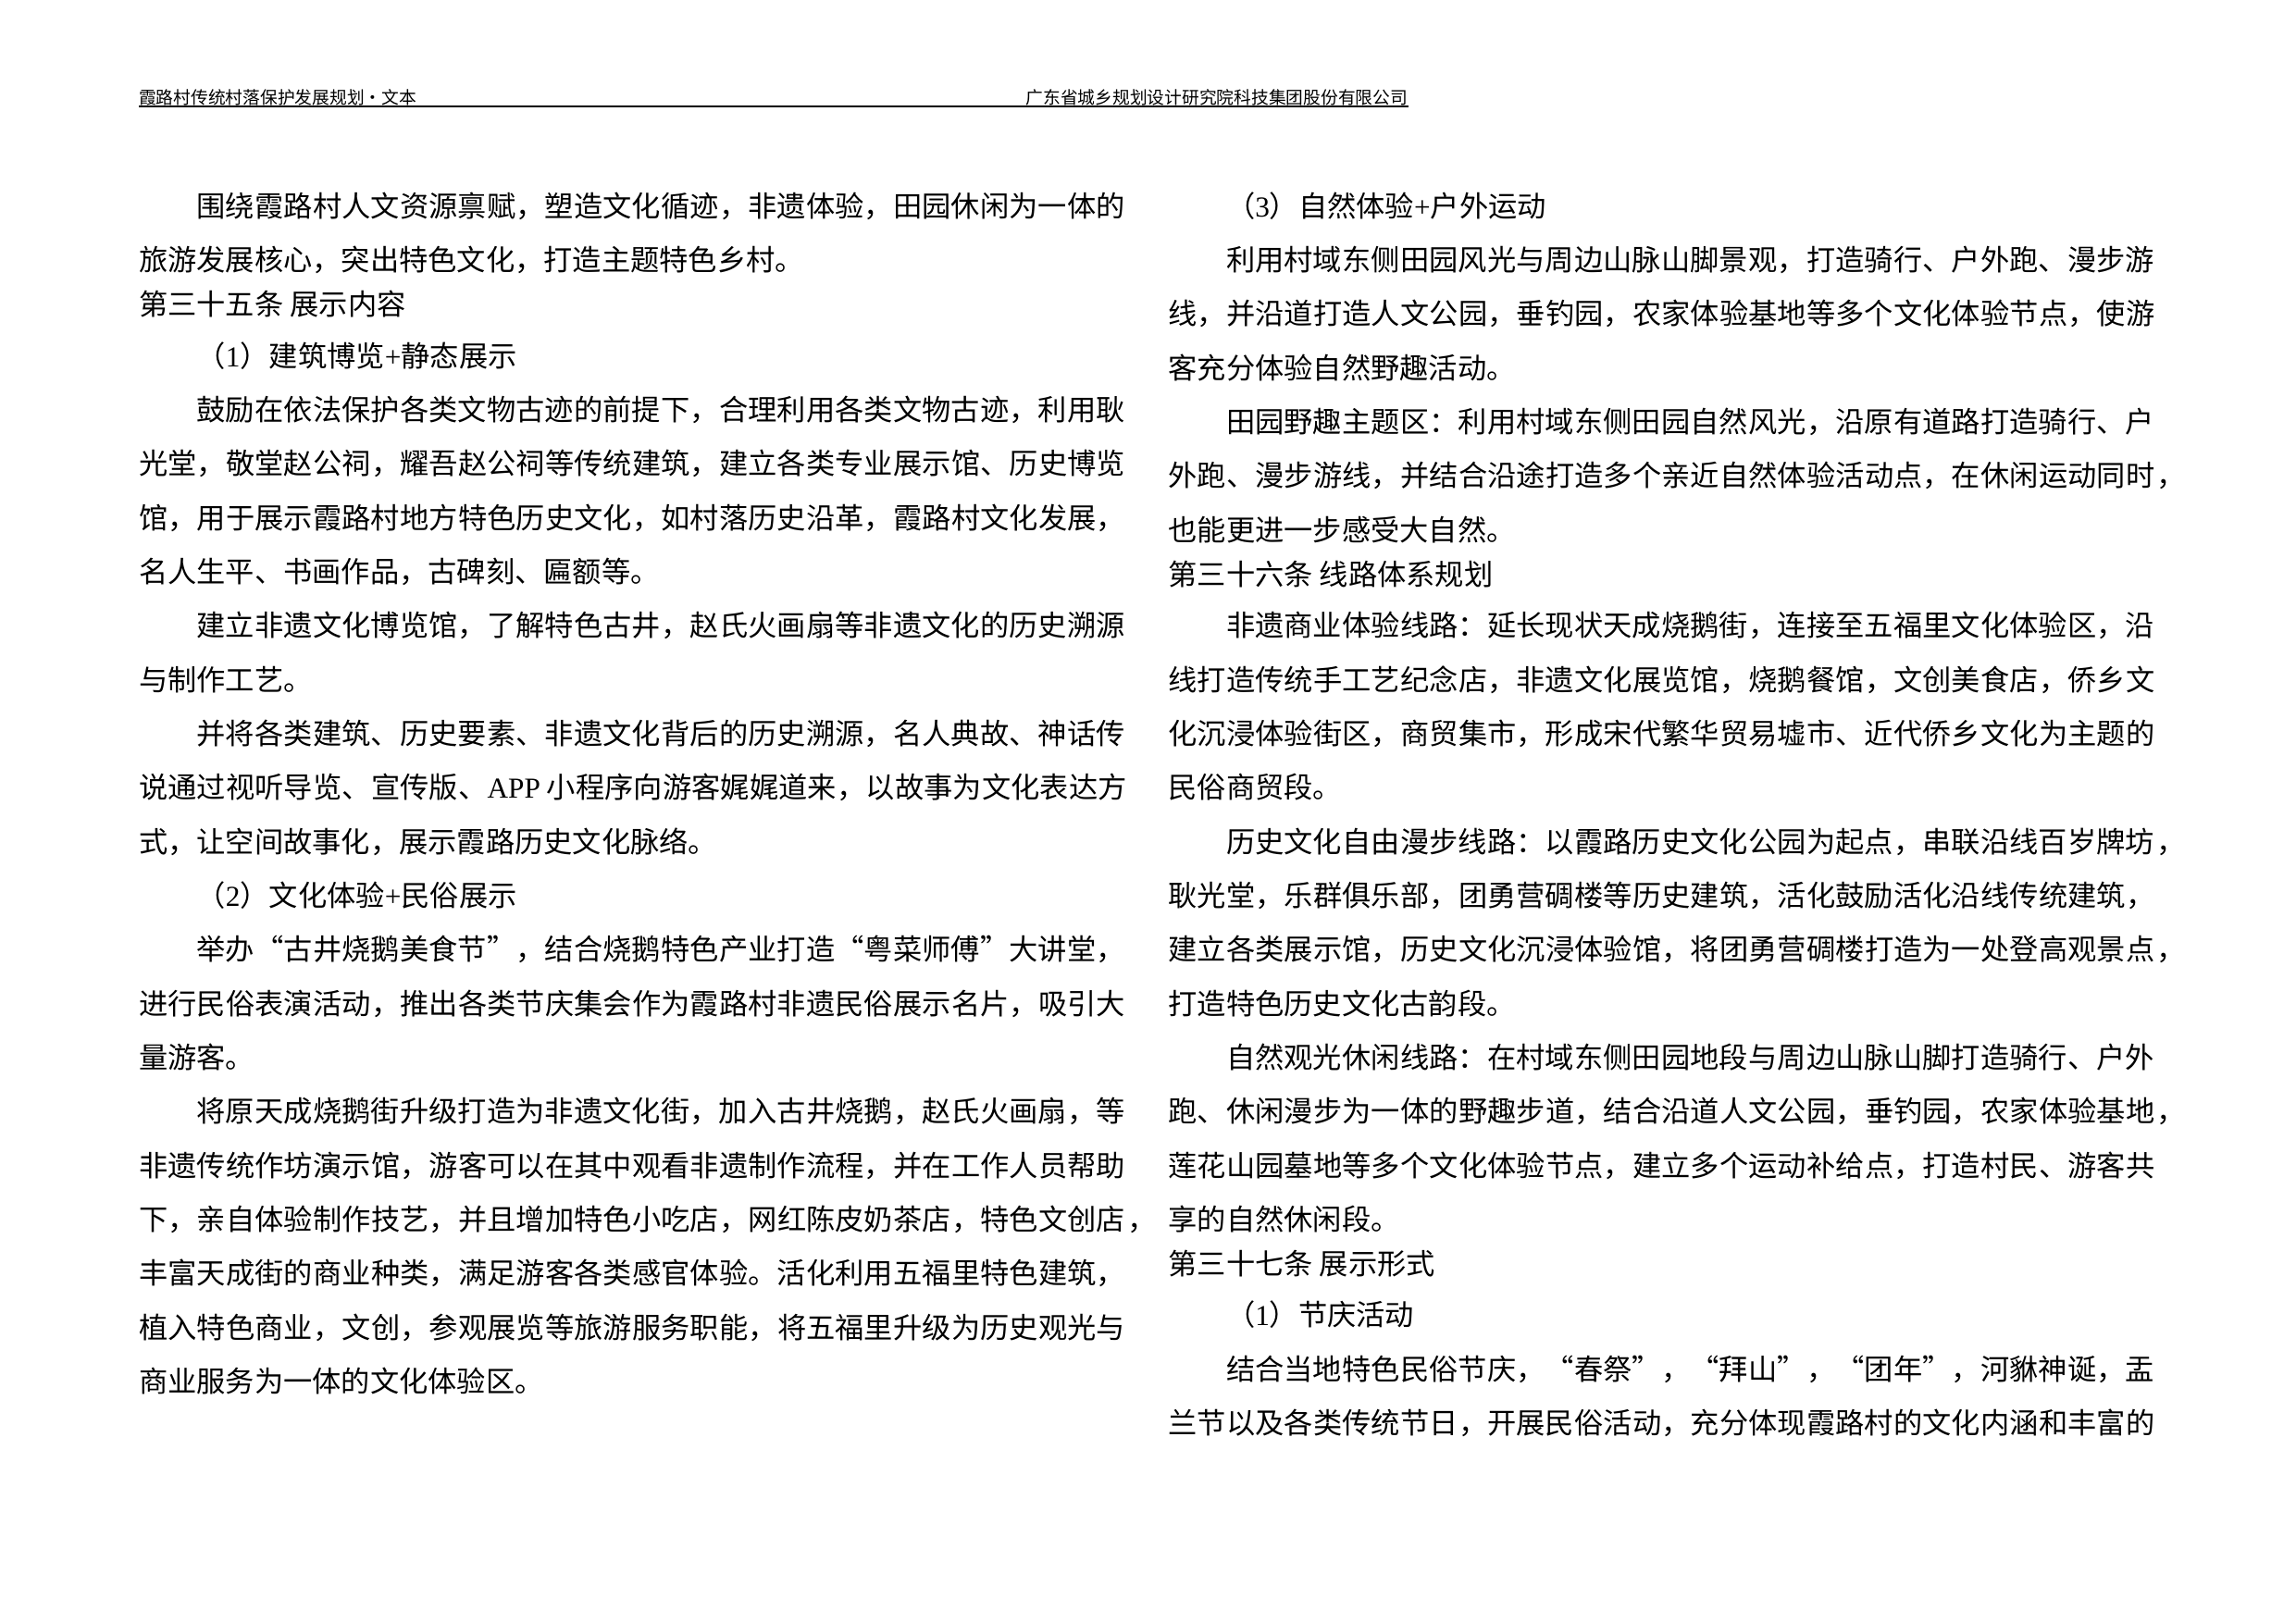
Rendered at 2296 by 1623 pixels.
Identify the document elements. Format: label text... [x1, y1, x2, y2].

text 将原天成烧鹅街升级打造为非遗文化街，加入古井烧鹅，赵氏火画扇，等非遗传统作坊演示馆，游客可以在其中观看非遗制作流程，并在工作人员帮助下，亲自体验制作技艺，并且增加特色小吃店，网红陈皮奶茶店，特色文创店，丰富天成街的商业种类，满足游客各类感官体验。活化利用五福里特色建筑，植入特色商业，文创，参观展览等旅游服务职能，将五福里升级为历史观光与商业服务为一体的文化体验区。 [139, 1079, 1127, 1403]
text （1）建筑博览+静态展示 [139, 323, 1127, 378]
list 线路体系规划 [1168, 551, 2156, 593]
text 建立非遗文化博览馆，了解特色古井，赵氏火画扇等非遗文化的历史溯源与制作工艺。 [139, 593, 1127, 701]
list 展示形式 [1168, 1241, 2156, 1282]
text 非遗商业体验线路：延长现状天成烧鹅街，连接至五福里文化体验区，沿线打造传统手工艺纪念店，非遗文化展览馆，烧鹅餐馆，文创美食店，侨乡文化沉浸体验街区，商贸集市，形成宋代繁华贸易墟市、近代侨乡文化为主题的民俗商贸段。 [1168, 593, 2156, 809]
list 展示内容 [139, 281, 1127, 323]
text 鼓励在依法保护各类文物古迹的前提下，合理利用各类文物古迹，利用耿光堂，敬堂赵公祠，耀吾赵公祠等传统建筑，建立各类专业展示馆、历史博览馆，用于展示霞路村地方特色历史文化，如村落历史沿革，霞路村文化发展，名人生平、书画作品，古碑刻、匾额等。 [139, 378, 1127, 593]
text （3）自然体验+户外运动 [1168, 173, 2156, 228]
text 自然观光休闲线路：在村域东侧田园地段与周边山脉山脚打造骑行、户外跑、休闲漫步为一体的野趣步道，结合沿道人文公园，垂钓园，农家体验基地，莲花山园墓地等多个文化体验节点，建立多个运动补给点，打造村民、游客共享的自然休闲段。 [1168, 1025, 2156, 1241]
text （1）节庆活动 [1168, 1282, 2156, 1336]
text 结合当地特色民俗节庆，“春祭”，“拜山”，“团年”，河貅神诞，盂兰节以及各类传统节日，开展民俗活动，充分体现霞路村的文化内涵和丰富的民间文艺活动。建议在河貅神诞可策划“民俗礼花会”，中秋节设“古村文化集市”及“崖山文化展”，结合传统节庆打造有古寨特色的节庆活动。 [1168, 1336, 2156, 1444]
text 历史文化自由漫步线路：以霞路历史文化公园为起点，串联沿线百岁牌坊，耿光堂，乐群俱乐部，团勇营碉楼等历史建筑，活化鼓励活化沿线传统建筑，建立各类展示馆，历史文化沉浸体验馆，将团勇营碉楼打造为一处登高观景点，打造特色历史文化古韵段。 [1168, 809, 2156, 1025]
text 利用村域东侧田园风光与周边山脉山脚景观，打造骑行、户外跑、漫步游线，并沿道打造人文公园，垂钓园，农家体验基地等多个文化体验节点，使游客充分体验自然野趣活动。 [1168, 228, 2156, 390]
text 田园野趣主题区：利用村域东侧田园自然风光，沿原有道路打造骑行、户外跑、漫步游线，并结合沿途打造多个亲近自然体验活动点，在休闲运动同时，也能更进一步感受大自然。 [1168, 390, 2156, 551]
text 并将各类建筑、历史要素、非遗文化背后的历史溯源，名人典故、神话传说通过视听导览、宣传版、APP 小程序向游客娓娓道来，以故事为文化表达方式，让空间故事化，展示霞路历史文化脉络。 [139, 701, 1127, 863]
text 围绕霞路村人文资源禀赋，塑造文化循迹，非遗体验，田园休闲为一体的旅游发展核心，突出特色文化，打造主题特色乡村。 [139, 173, 1127, 281]
text （2）文化体验+民俗展示 [139, 863, 1127, 917]
text 举办“古井烧鹅美食节”，结合烧鹅特色产业打造“粤菜师傅”大讲堂，进行民俗表演活动，推出各类节庆集会作为霞路村非遗民俗展示名片，吸引大量游客。 [139, 917, 1127, 1079]
